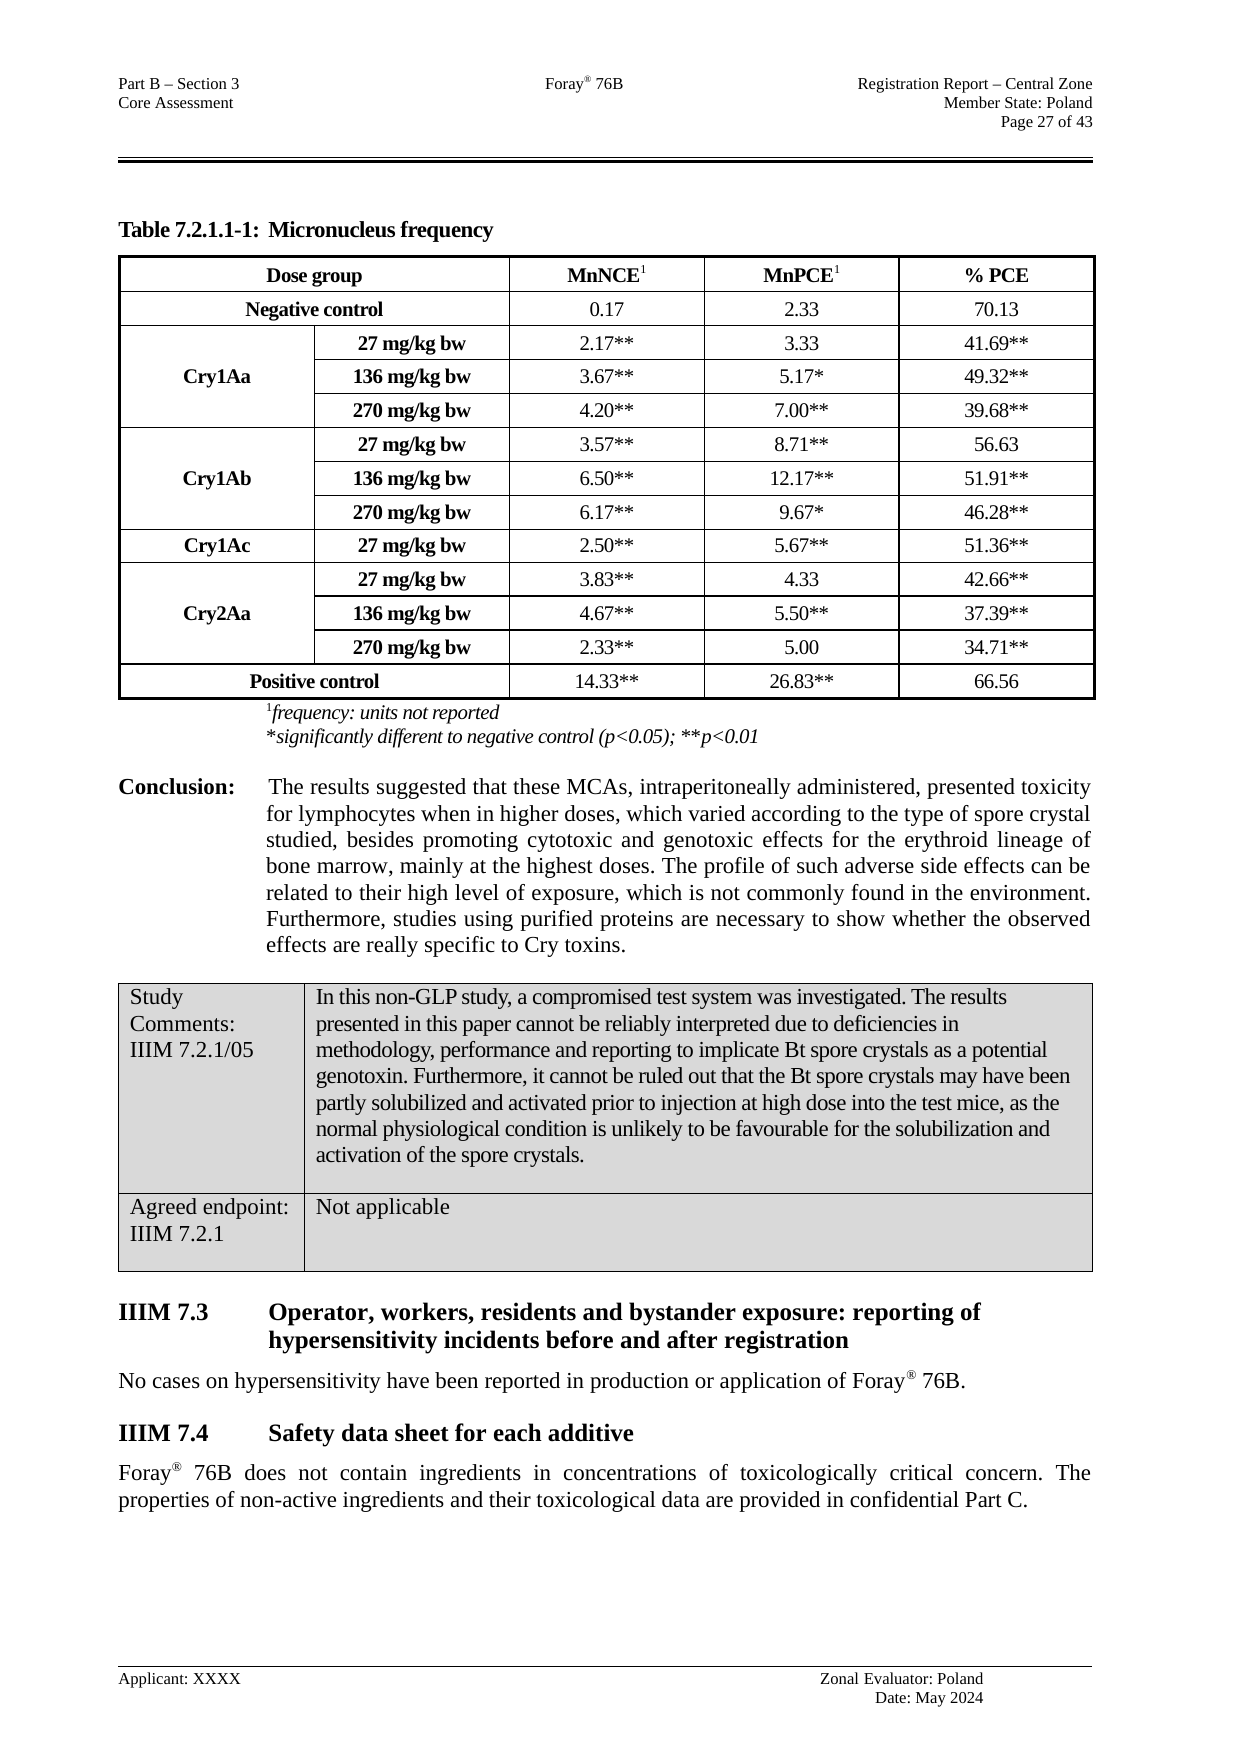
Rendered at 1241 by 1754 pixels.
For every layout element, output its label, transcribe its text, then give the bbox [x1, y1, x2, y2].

table_cell 4.67** [510, 597, 704, 629]
text 1frequency: units not reported [118, 700, 1092, 724]
table_cell 2.50** [510, 530, 704, 561]
table_cell 7.00** [705, 394, 898, 427]
table_cell 136 mg/kg bw [315, 597, 509, 629]
table_cell 37.39** [900, 597, 1093, 629]
table_cell 49.32** [900, 360, 1093, 393]
table_cell 66.56 [900, 665, 1093, 697]
table_cell 5.00 [705, 631, 898, 663]
table_cell 5.17* [705, 360, 898, 393]
table_header Dose group [121, 258, 509, 291]
table_cell 2.33** [510, 631, 704, 663]
table_header MnPCE1 [705, 258, 898, 291]
table_cell 5.67** [705, 530, 898, 561]
text IIIM 7.4 Safety data sheet for each additive [118, 1418, 1092, 1447]
table_cell 27 mg/kg bw [315, 563, 509, 595]
table_cell Cry1Ac [121, 530, 314, 561]
table_cell 12.17** [705, 462, 898, 494]
table_cell 8.71** [705, 428, 898, 461]
table_header MnNCE1 [510, 258, 704, 291]
table_cell 56.63 [900, 428, 1093, 461]
table_cell 51.91** [900, 462, 1093, 494]
table_cell Agreed endpoint: IIIM 7.2.1 [119, 1194, 304, 1271]
table_cell 3.67** [510, 360, 704, 393]
table_cell Negative control [121, 292, 509, 325]
table_cell 136 mg/kg bw [315, 360, 509, 393]
table_cell 6.50** [510, 462, 704, 494]
table_cell 26.83** [705, 665, 898, 697]
text Table 7.2.1.1-1: Micronucleus frequency [118, 216, 1092, 243]
table_cell 270 mg/kg bw [315, 496, 509, 528]
table_header % PCE [900, 258, 1093, 291]
table_cell 270 mg/kg bw [315, 394, 509, 427]
table_cell 4.20** [510, 394, 704, 427]
table_cell 39.68** [900, 394, 1093, 427]
table_cell 41.69** [900, 326, 1093, 359]
table_cell 136 mg/kg bw [315, 462, 509, 494]
text IIIM 7.3 Operator, workers, residents and bystander exposure: reporting of hypersensitivity incidents before and after registration [118, 1297, 1092, 1354]
table_cell 6.17** [510, 496, 704, 528]
table_cell 51.36** [900, 530, 1093, 561]
table_cell 46.28** [900, 496, 1093, 528]
table_cell 14.33** [510, 665, 704, 697]
table_cell 3.33 [705, 326, 898, 359]
table_cell 3.57** [510, 428, 704, 461]
table_cell 2.17** [510, 326, 704, 359]
text Foray® 76B does not contain ingredients in concentrations of toxicologically critical concern. The properties of non-active ingredients and their toxicological data are provided in confidential Part C. [118, 1459, 1092, 1512]
table_cell 3.83** [510, 563, 704, 595]
table_cell 270 mg/kg bw [315, 631, 509, 663]
table_cell 5.50** [705, 597, 898, 629]
table_cell 0.17 [510, 292, 704, 325]
table_cell 42.66** [900, 563, 1093, 595]
table_header Study Comments: IIIM 7.2.1/05 [119, 984, 304, 1193]
table_cell 27 mg/kg bw [315, 428, 509, 461]
table_cell Cry1Aa [121, 326, 314, 427]
table_cell 27 mg/kg bw [315, 530, 509, 561]
table_cell 27 mg/kg bw [315, 326, 509, 359]
table_header In this non-GLP study, a compromised test system was investigated. The results presented in this paper cannot be reliably interpreted due to deficiencies in methodology, performance and reporting to implicate Bt spore crystals as a potential genotoxin. Furthermore, it cannot be ruled out that the Bt spore crystals may have been partly solubilized and activated prior to injection at high dose into the test mice, as the normal physiological condition is unlikely to be favourable for the solubilization and activation of the spore crystals. [305, 984, 1092, 1193]
table_cell 70.13 [900, 292, 1093, 325]
table_cell Positive control [121, 665, 509, 697]
text No cases on hypersensitivity have been reported in production or application of Foray® 76B. [118, 1367, 1092, 1393]
text Conclusion: The results suggested that these MCAs, intraperitoneally administered, presented toxicity for lymphocytes when in higher doses, which varied according to the type of spore crystal studied, besides promoting cytotoxic and genotoxic effects for the erythroid lineage of bone marrow, mainly at the highest doses. The profile of such adverse side effects can be related to their high level of exposure, which is not commonly found in the environment. Furthermore, studies using purified proteins are necessary to show whether the observed effects are really specific to Cry toxins. [118, 773, 1092, 958]
text *significantly different to negative control (p<0.05); **p<0.01 [118, 724, 1092, 748]
table_cell 4.33 [705, 563, 898, 595]
table_cell Cry1Ab [121, 428, 314, 528]
table_cell Not applicable [305, 1194, 1092, 1271]
table_cell 34.71** [900, 631, 1093, 663]
table_cell Cry2Aa [121, 563, 314, 663]
table_cell 2.33 [705, 292, 898, 325]
table_cell 9.67* [705, 496, 898, 528]
